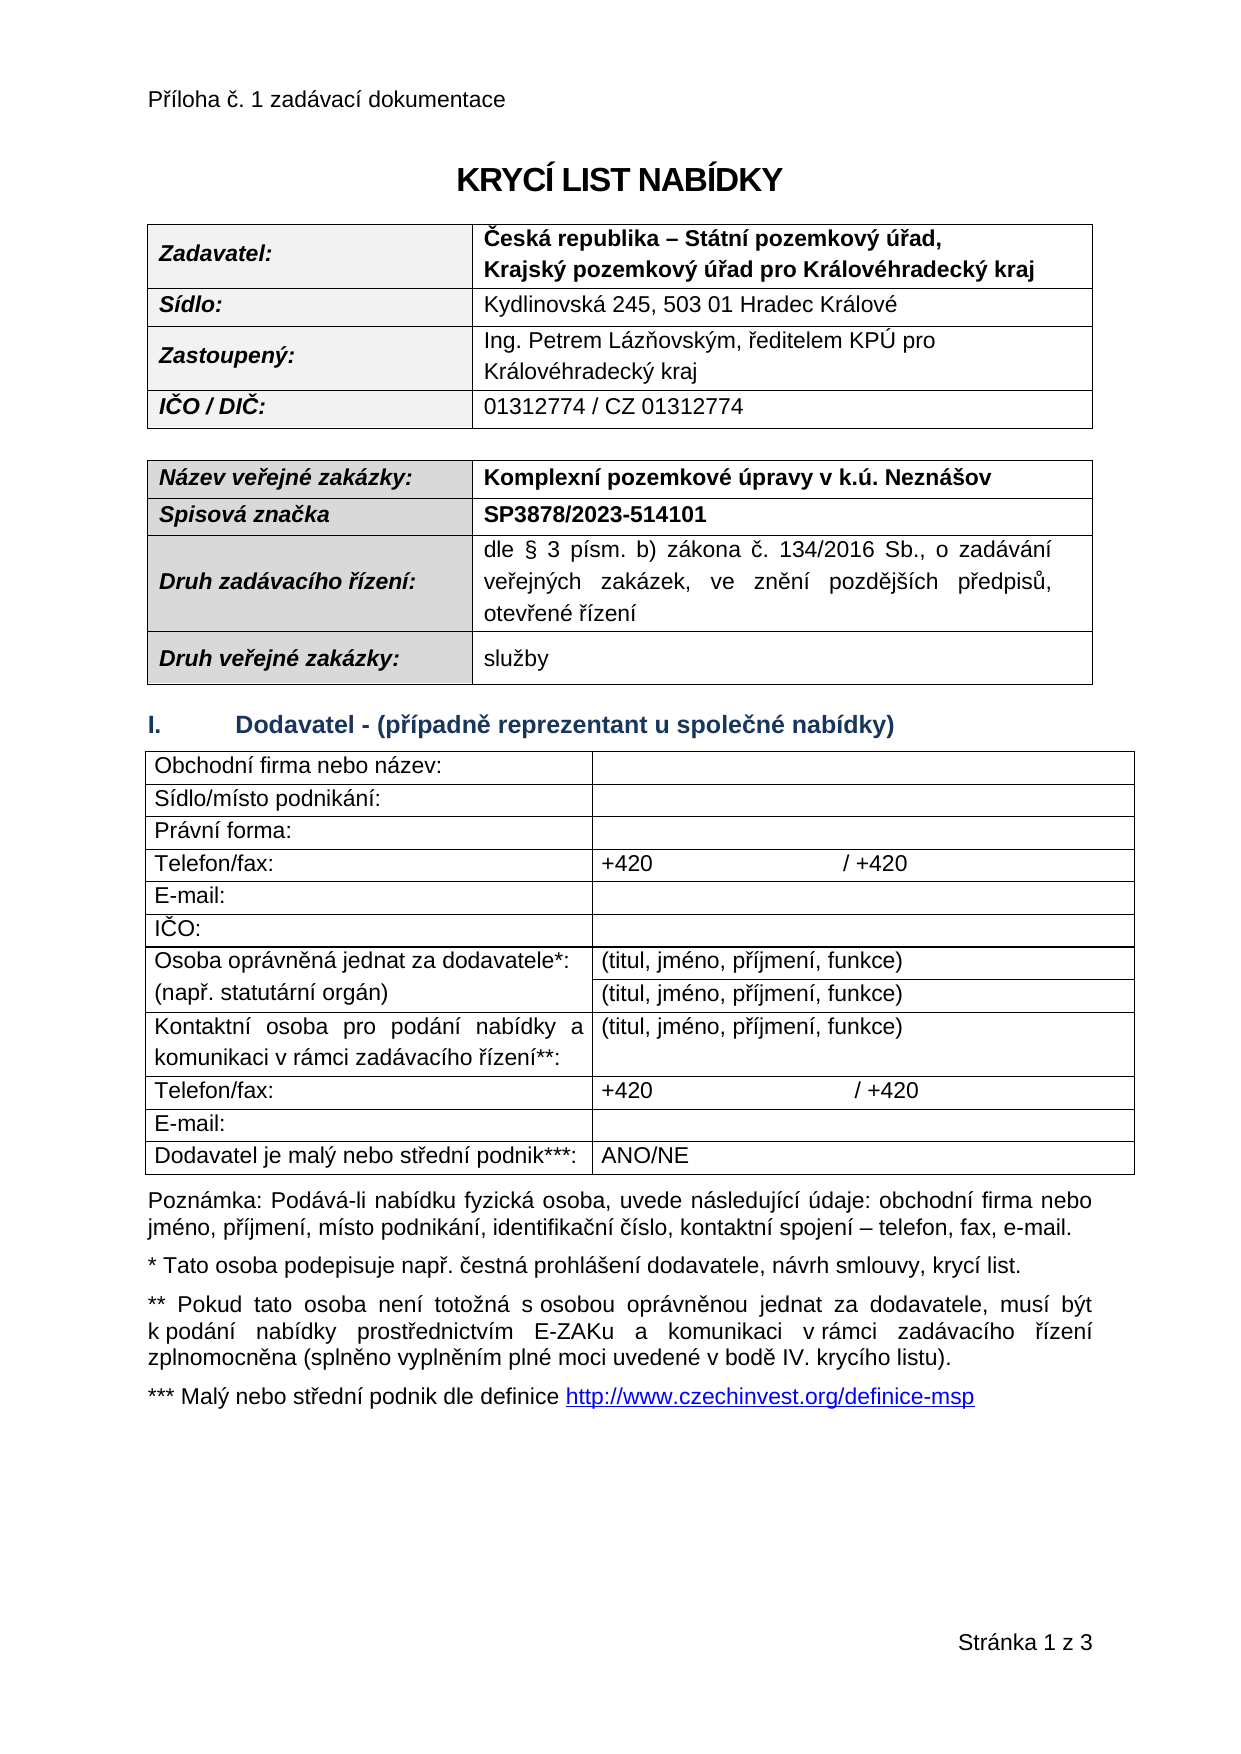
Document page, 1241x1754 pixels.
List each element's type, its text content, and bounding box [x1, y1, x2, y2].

table_cell IČO: [146, 915, 592, 946]
table_cell +420 / +420 [593, 1077, 1134, 1108]
table_cell služby [473, 632, 1092, 683]
table_cell ANO/NE [593, 1142, 1134, 1174]
table_cell Telefon/fax: [146, 1077, 592, 1108]
table_header [593, 752, 1134, 783]
table_cell +420 / +420 [593, 850, 1134, 881]
table_cell dle § 3 písm. b) zákona č. 134/2016 Sb., o zadávání veřejných zakázek, ve znění pozdějších předpisů, otevřené řízení [473, 536, 1092, 631]
table_cell Kydlinovská 245, 503 01 Hradec Králové [473, 289, 1092, 326]
table_cell Sídlo: [148, 289, 472, 326]
title Krycí list nabídky [148, 160, 1093, 199]
table_cell [593, 785, 1134, 816]
table_header Česká republika – Státní pozemkový úřad, Krajský pozemkový úřad pro Královéhradecký kraj [473, 225, 1092, 288]
table_header Komplexní pozemkové úpravy v k.ú. Neznášov [473, 461, 1092, 498]
table_cell Telefon/fax: [146, 850, 592, 881]
table_cell Ing. Petrem Lázňovským, ředitelem KPÚ pro Královéhradecký kraj [473, 327, 1092, 390]
table_cell [593, 817, 1134, 849]
subtitle Dodavatel - (případně reprezentant u společné nabídky) [148, 709, 1093, 738]
table_cell (titul, jméno, příjmení, funkce) [593, 1013, 1134, 1076]
table_cell SP3878/2023-514101 [473, 499, 1092, 535]
table_cell Sídlo/místo podnikání: [146, 785, 592, 816]
table_cell Druh zadávacího řízení: [148, 536, 472, 631]
table_cell Kontaktní osoba pro podání nabídky a komunikaci v rámci zadávacího řízení**: [146, 1013, 592, 1076]
table_cell Spisová značka [148, 499, 472, 535]
table_cell E-mail: [146, 1110, 592, 1141]
table_cell [593, 915, 1134, 946]
table_cell Zastoupený: [148, 327, 472, 390]
table_header Zadavatel: [148, 225, 472, 288]
table_cell (titul, jméno, příjmení, funkce) [593, 948, 1134, 979]
table_cell Právní forma: [146, 817, 592, 849]
text Poznámka: Podává-li nabídku fyzická osoba, uvede následující údaje: obchodní firma nebo jméno, příjmení, místo podnikání, identifikační číslo, kontaktní spojení – telefon, fax, e-mail. [148, 1187, 1093, 1240]
table_cell IČO / DIČ: [148, 391, 472, 427]
table_header Obchodní firma nebo název: [146, 752, 592, 783]
table_cell Druh veřejné zakázky: [148, 632, 472, 683]
table_cell (titul, jméno, příjmení, funkce) [593, 980, 1134, 1012]
table_cell Osoba oprávněná jednat za dodavatele*: (např. statutární orgán) [146, 948, 592, 1012]
table_cell Dodavatel je malý nebo střední podnik***: [146, 1142, 592, 1174]
table_header Název veřejné zakázky: [148, 461, 472, 498]
table_cell [593, 882, 1134, 914]
table_cell 01312774 / CZ 01312774 [473, 391, 1092, 427]
text *** Malý nebo střední podnik dle definice http://www.czechinvest.org/definice-msp [148, 1383, 1093, 1409]
text ** Pokud tato osoba není totožná s osobou oprávněnou jednat za dodavatele, musí být k podání nabídky prostřednictvím E-ZAKu a komunikaci v rámci zadávacího řízení zplnomocněna (splněno vyplněním plné moci uvedené v bodě IV. krycího listu). [148, 1291, 1093, 1370]
table_cell [593, 1110, 1134, 1141]
table_cell E-mail: [146, 882, 592, 914]
text * Tato osoba podepisuje např. čestná prohlášení dodavatele, návrh smlouvy, krycí list. [148, 1252, 1093, 1279]
